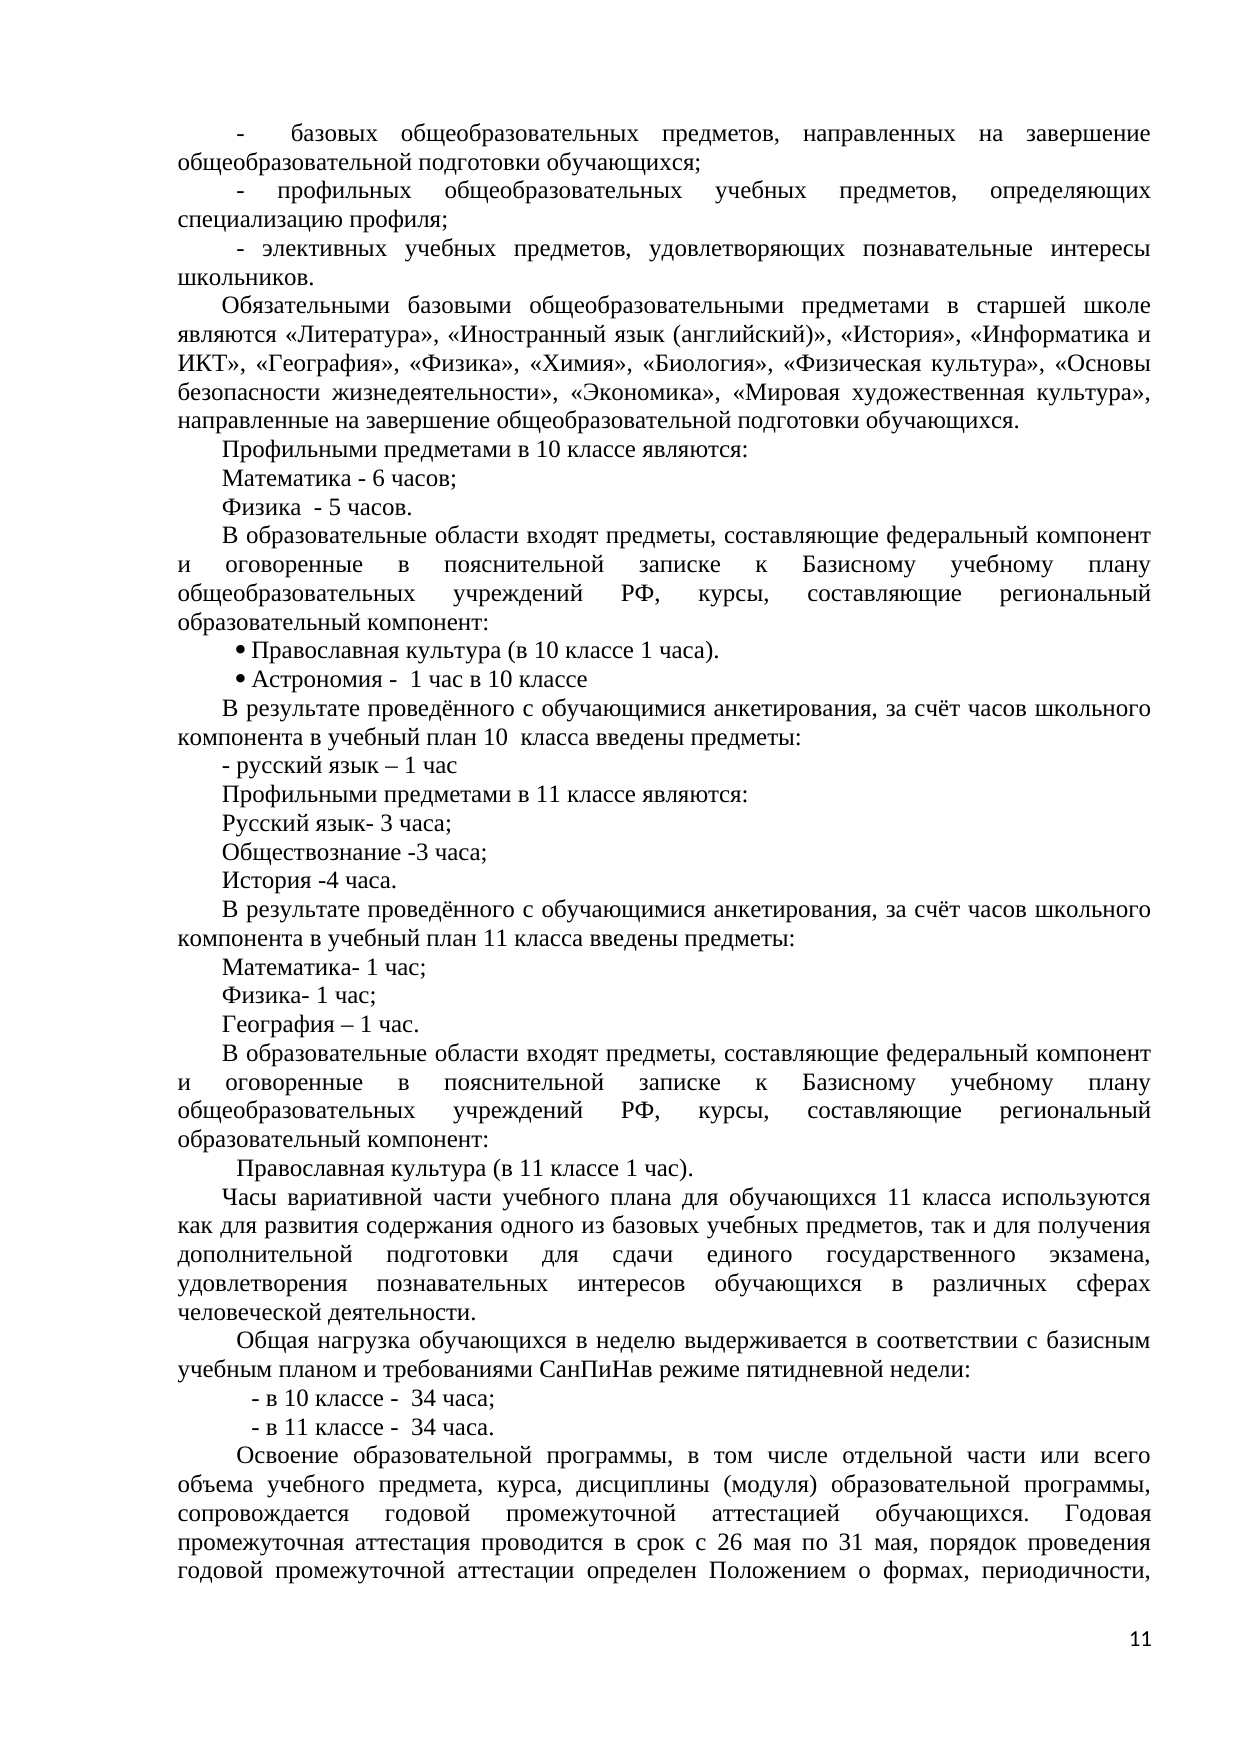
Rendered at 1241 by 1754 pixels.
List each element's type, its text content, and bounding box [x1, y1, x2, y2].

text В образовательные области входят предметы, составляющие федеральный компонент и оговоренные в пояснительной записке к Базисному учебному плану общеобразовательных учреждений РФ, курсы, составляющие региональный образовательный компонент: [177, 1038, 1152, 1153]
text Физика- 1 час; [177, 981, 1152, 1009]
list Астрономия - 1 час в 10 классе [177, 664, 1152, 693]
text - русский язык – 1 час [177, 751, 1152, 779]
text Профильными предметами в 10 классе являются: [177, 434, 1152, 463]
text Часы вариативной части учебного плана для обучающихся 11 класса используются как для развития содержания одного из базовых учебных предметов, так и для получения дополнительной подготовки для сдачи единого государственного экзамена, удовлетворения познавательных интересов обучающихся в различных сферах человеческой деятельности. [177, 1182, 1152, 1326]
text Русский язык- 3 часа; [177, 808, 1152, 837]
text - элективных учебных предметов, удовлетворяющих познавательные интересы школьников. [177, 233, 1152, 291]
list Православная культура (в 10 классе 1 часа). [177, 636, 1152, 664]
text - в 11 классе - 34 часа. [180, 1412, 1152, 1441]
text Обществознание -3 часа; [177, 837, 1152, 866]
text Обязательными базовыми общеобразовательными предметами в старшей школе являются «Литература», «Иностранный язык (английский)», «История», «Информатика и ИКТ», «География», «Физика», «Химия», «Биология», «Физическая культура», «Основы безопасности жизнедеятельности», «Экономика», «Мировая художественная культура», направленные на завершение общеобразовательной подготовки обучающихся. [177, 291, 1152, 434]
text - базовых общеобразовательных предметов, направленных на завершение общеобразовательной подготовки обучающихся; [177, 118, 1152, 176]
text - в 10 классе - 34 часа; [180, 1383, 1152, 1412]
text Общая нагрузка обучающихся в неделю выдерживается в соответствии с базисным учебным планом и требованиями СанПиНав режиме пятидневной недели: [177, 1326, 1152, 1383]
text География – 1 час. [177, 1009, 1152, 1038]
text Физика - 5 часов. [177, 492, 1152, 521]
text В результате проведённого с обучающимися анкетирования, за счёт часов школьного компонента в учебный план 10 класса введены предметы: [177, 693, 1152, 751]
text История -4 часа. [177, 866, 1152, 894]
text Математика - 6 часов; [177, 463, 1152, 492]
text Православная культура (в 11 классе 1 час). [177, 1153, 1152, 1182]
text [177, 1441, 1152, 1584]
text Профильными предметами в 11 классе являются: [177, 779, 1152, 808]
text - профильных общеобразовательных учебных предметов, определяющих специализацию профиля; [177, 176, 1152, 233]
text В образовательные области входят предметы, составляющие федеральный компонент и оговоренные в пояснительной записке к Базисному учебному плану общеобразовательных учреждений РФ, курсы, составляющие региональный образовательный компонент: [177, 521, 1152, 636]
text Математика- 1 час; [177, 952, 1152, 981]
text В результате проведённого с обучающимися анкетирования, за счёт часов школьного компонента в учебный план 11 класса введены предметы: [177, 894, 1152, 952]
